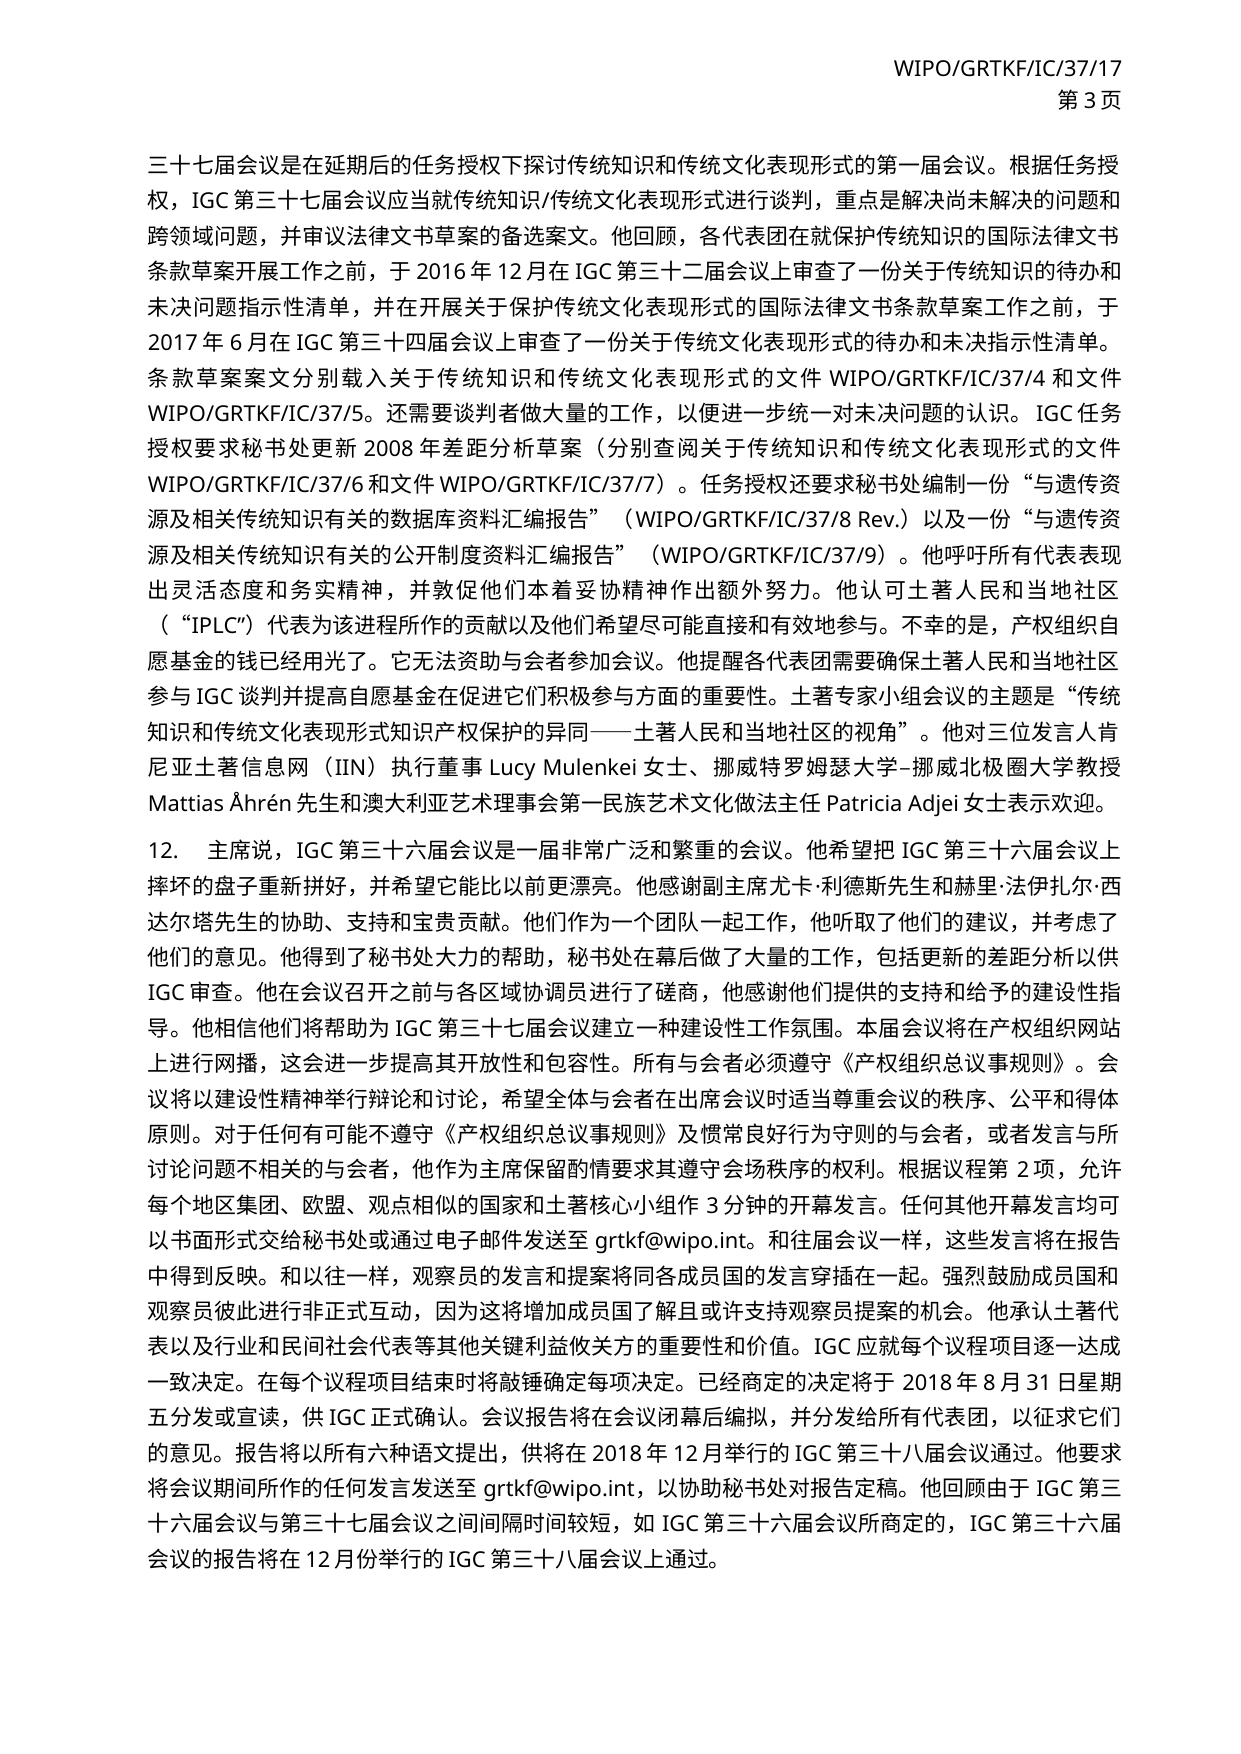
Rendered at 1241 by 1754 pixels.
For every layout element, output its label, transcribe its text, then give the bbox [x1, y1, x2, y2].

list 主席说，IGC第三十六届会议是一届非常广泛和繁重的会议。他希望把IGC第三十六届会议上摔坏的盘子重新拼好，并希望它能比以前更漂亮。他感谢副主席尤卡·利德斯先生和赫里·法伊扎尔·西达尔塔先生的协助、支持和宝贵贡献。他们作为一个团队一起工作，他听取了他们的建议，并考虑了他们的意见。他得到了秘书处大力的帮助，秘书处在幕后做了大量的工作，包括更新的差距分析以供IGC审查。他在会议召开之前与各区域协调员进行了磋商，他感谢他们提供的支持和给予的建设性指导。他相信他们将帮助为IGC第三十七届会议建立一种建设性工作氛围。本届会议将在产权组织网站上进行网播，这会进一步提高其开放性和包容性。所有与会者必须遵守《产权组织总议事规则》。会议将以建设性精神举行辩论和讨论，希望全体与会者在出席会议时适当尊重会议的秩序、公平和得体原则。对于任何有可能不遵守《产权组织总议事规则》及惯常良好行为守则的与会者，或者发言与所讨论问题不相关的与会者，他作为主席保留酌情要求其遵守会场秩序的权利。根据议程第2项，允许每个地区集团、欧盟、观点相似的国家和土著核心小组作3分钟的开幕发言。任何其他开幕发言均可以书面形式交给秘书处或通过电子邮件发送至grtkf@wipo.int。和往届会议一样，这些发言将在报告中得到反映。和以往一样，观察员的发言和提案将同各成员国的发言穿插在一起。强烈鼓励成员国和观察员彼此进行非正式互动，因为这将增加成员国了解且或许支持观察员提案的机会。他承认土著代表以及行业和民间社会代表等其他关键利益攸关方的重要性和价值。IGC应就每个议程项目逐一达成一致决定。在每个议程项目结束时将敲锤确定每项决定。已经商定的决定将于2018年8月31日星期五分发或宣读，供IGC正式确认。会议报告将在会议闭幕后编拟，并分发给所有代表团，以征求它们的意见。报告将以所有六种语文提出，供将在2018年12月举行的IGC第三十八届会议通过。他要求将会议期间所作的任何发言发送至grtkf@wipo.int，以协助秘书处对报告定稿。他回顾由于IGC第三十六届会议与第三十七届会议之间间隔时间较短，如IGC第三十六届会议所商定的，IGC第三十六届会议的报告将在12月份举行的IGC第三十八届会议上通过。 [148, 830, 1122, 1574]
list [148, 144, 1122, 817]
